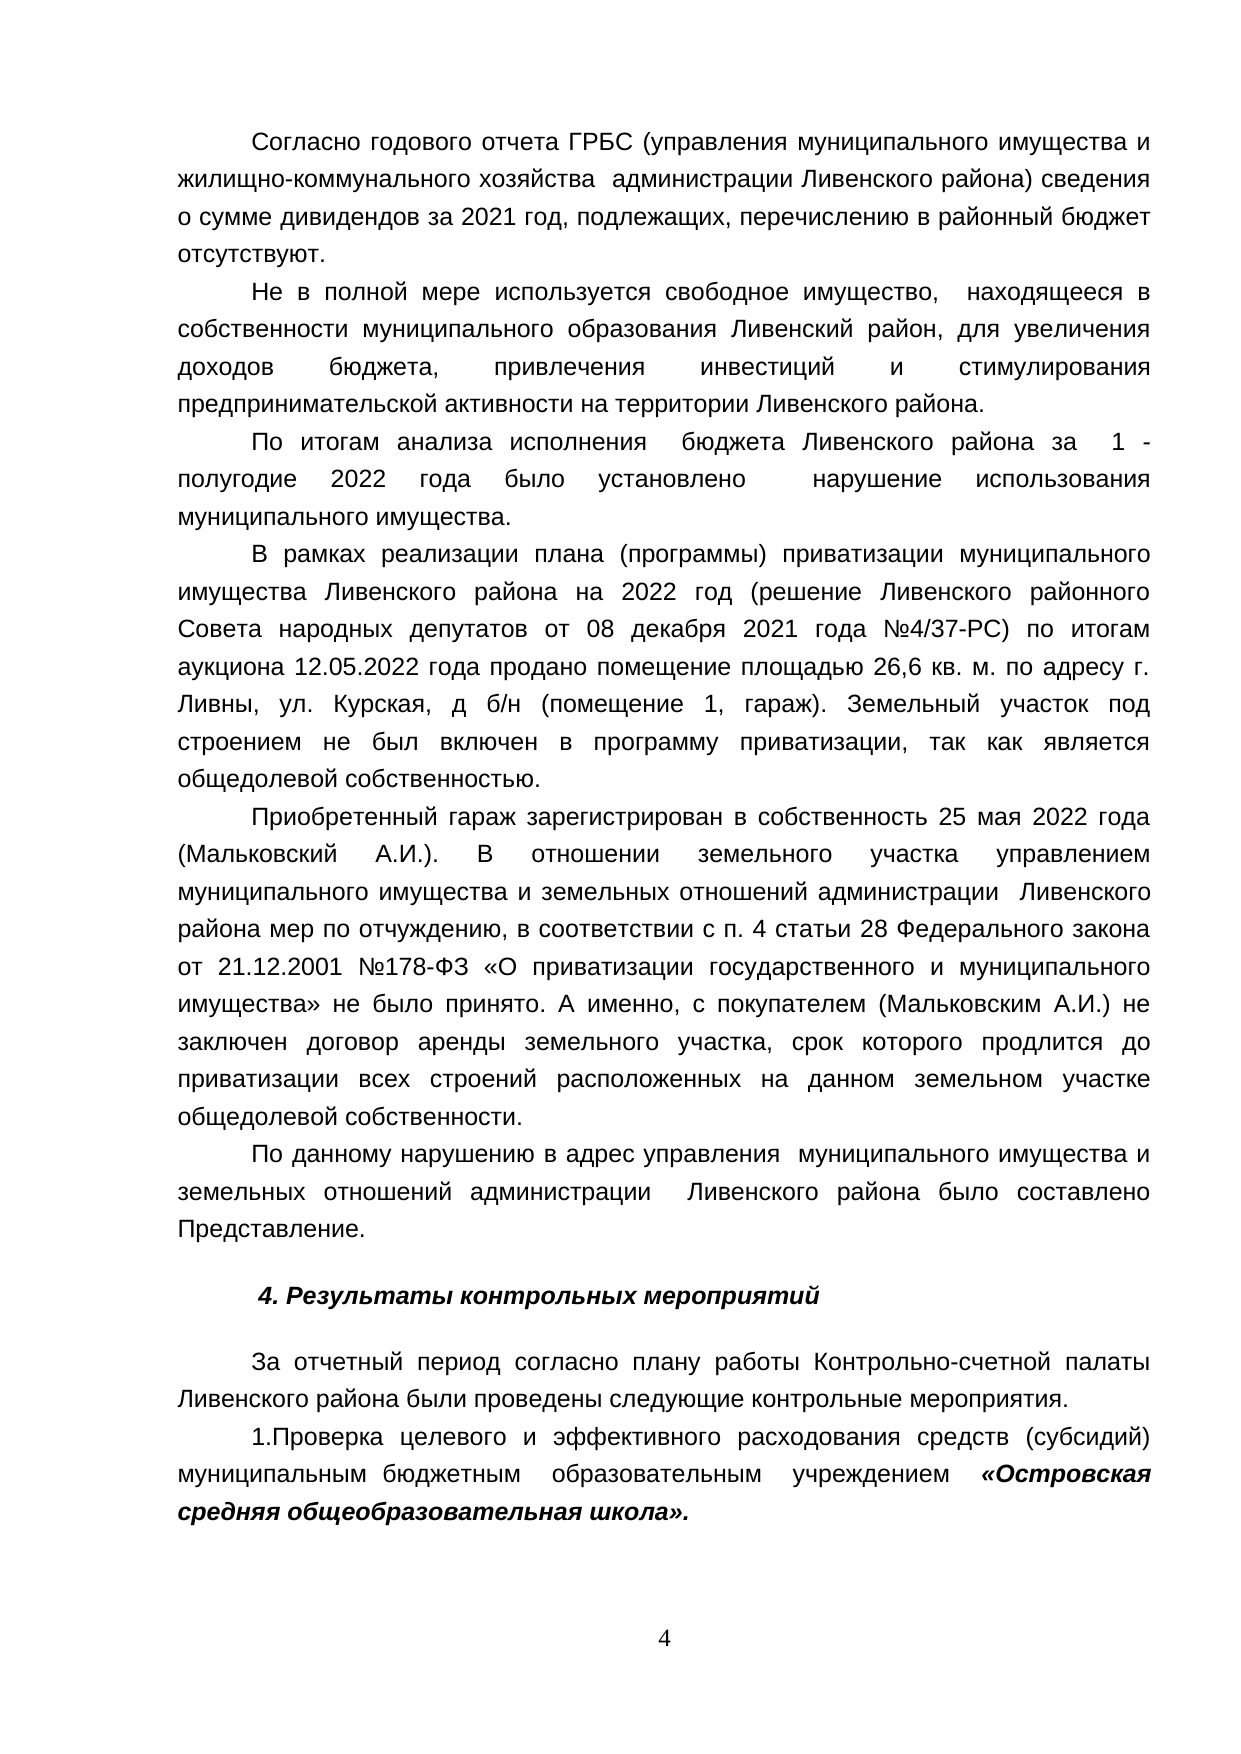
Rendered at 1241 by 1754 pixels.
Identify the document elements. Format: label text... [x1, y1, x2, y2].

text Приобретенный гараж зарегистрирован в собственность 25 мая 2022 года (Мальковский А.И.). В отношении земельного участка управлением муниципального имущества и земельных отношений администрации Ливенского района мер по отчуждению, в соответствии с п. 4 статьи 28 Федерального закона от 21.12.2001 №178-ФЗ «О приватизации государственного и муниципального имущества» не было принято. А именно, с покупателем (Мальковским А.И.) не заключен договор аренды земельного участка, срок которого продлится до приватизации всех строений расположенных на данном земельном участке общедолевой собственности. [177, 793, 1152, 1131]
text По итогам анализа исполнения бюджета Ливенского района за 1 - полугодие 2022 года было установлено нарушение использования муниципального имущества. [177, 418, 1152, 531]
text За отчетный период согласно плану работы Контрольно-счетной палаты Ливенского района были проведены следующие контрольные мероприятия. [177, 1338, 1152, 1413]
text По данному нарушению в адрес управления муниципального имущества и земельных отношений администрации Ливенского района было составлено Представление. [177, 1131, 1152, 1243]
text В рамках реализации плана (программы) приватизации муниципального имущества Ливенского района на 2022 год (решение Ливенского районного Совета народных депутатов от 08 декабря 2021 года №4/37-РС) по итогам аукциона 12.05.2022 года продано помещение площадью 26,6 кв. м. по адресу г. Ливны, ул. Курская, д б/н (помещение 1, гараж). Земельный участок под строением не был включен в программу приватизации, так как является общедолевой собственностью. [177, 531, 1152, 793]
text 4. Результаты контрольных мероприятий [177, 1281, 1152, 1309]
text Согласно годового отчета ГРБС (управления муниципального имущества и жилищно-коммунального хозяйства администрации Ливенского района) сведения о сумме дивидендов за 2021 год, подлежащих, перечислению в районный бюджет отсутствуют. [177, 118, 1152, 268]
text Не в полной мере используется свободное имущество, находящееся в собственности муниципального образования Ливенский район, для увеличения доходов бюджета, привлечения инвестиций и стимулирования предпринимательской активности на территории Ливенского района. [177, 268, 1152, 418]
text 1.Проверка целевого и эффективного расходования средств (субсидий) муниципальным бюджетным образовательным учреждением «Островская средняя общеобразовательная школа». [177, 1413, 1152, 1526]
